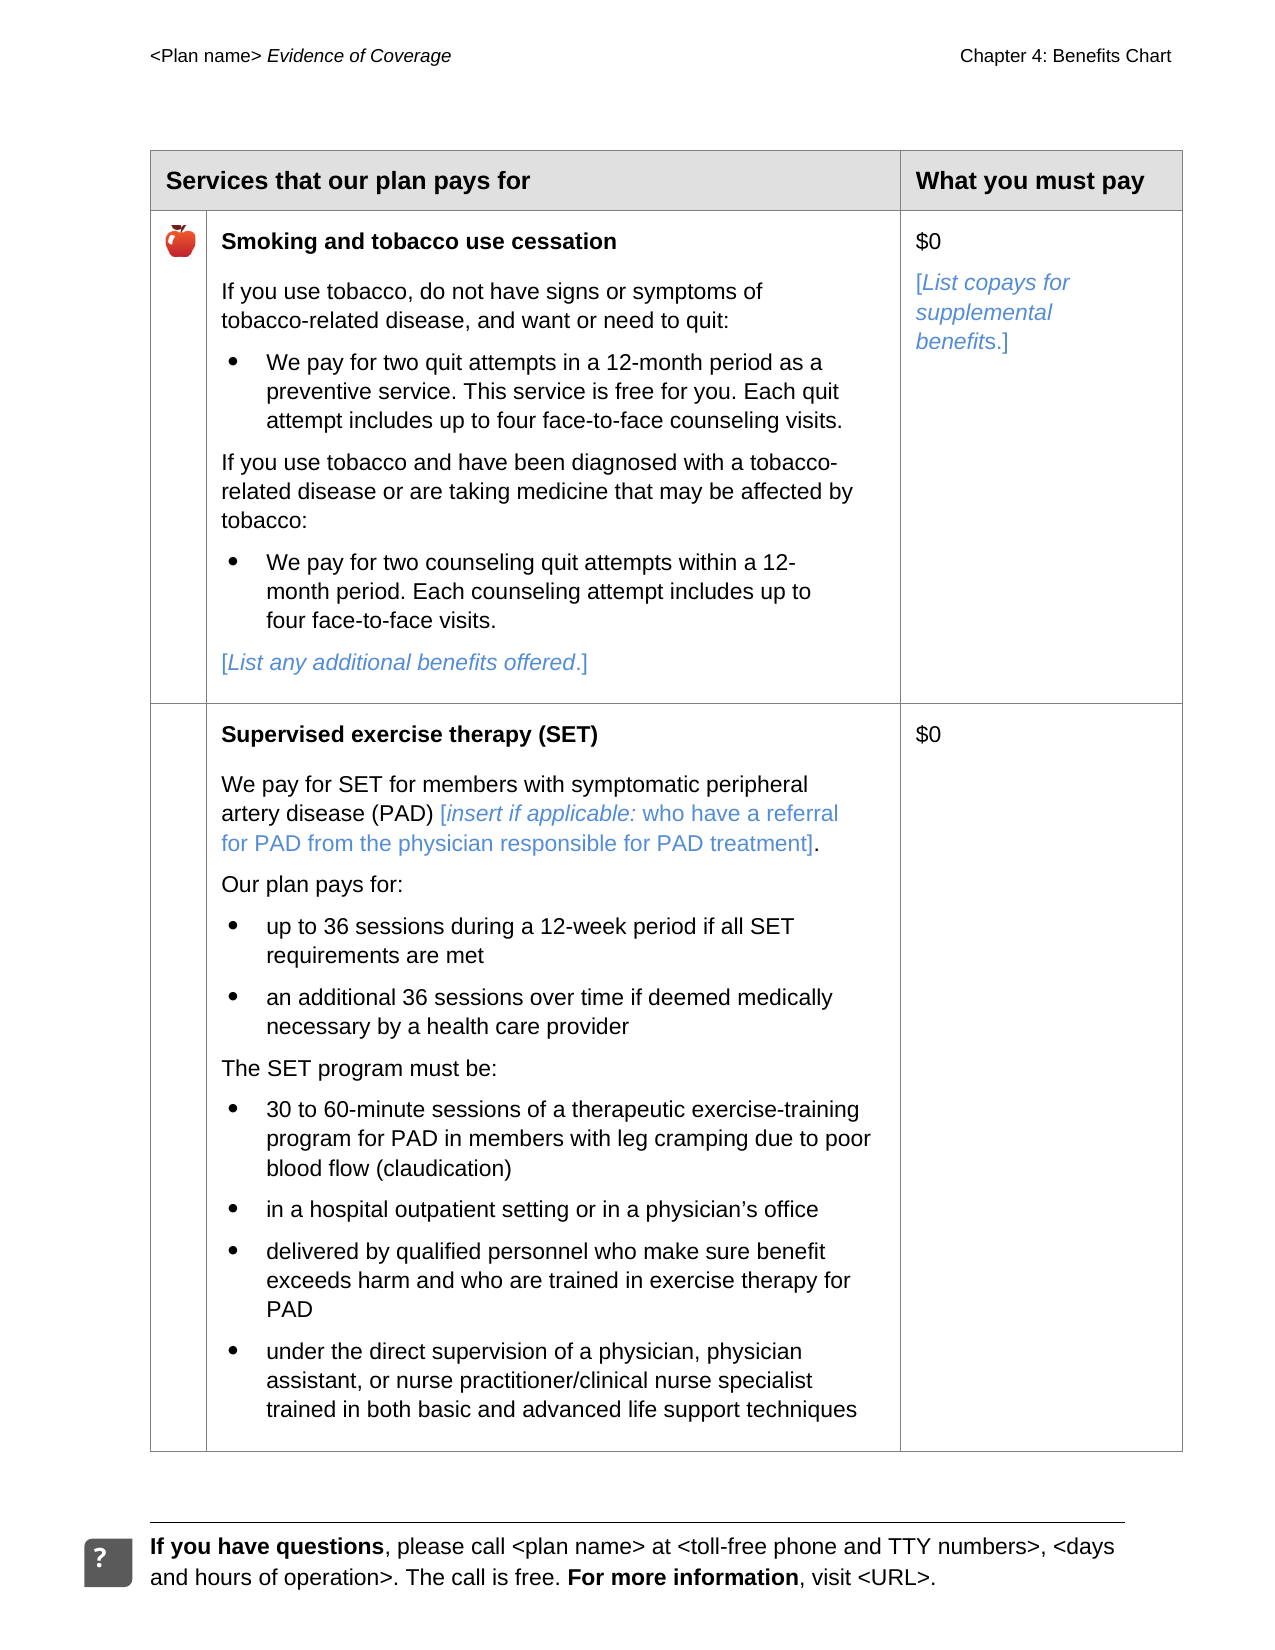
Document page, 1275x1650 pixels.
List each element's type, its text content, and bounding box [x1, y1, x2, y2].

picture [165, 225, 196, 257]
table_cell Supervised exercise therapy (SET) We pay for SET for members with symptomatic peripheral artery disease (PAD) [insert if applicable: who have a referral for PAD from the physician responsible for PAD treatment]. Our plan pays for: up to 36 sessions during a 12-week period if all SET requirements are met an additional 36 sessions over time if deemed medically necessary by a health care provider The SET program must be: 30 to 60-minute sessions of a therapeutic exercise-training program for PAD in members with leg cramping due to poor blood flow (claudication) in a hospital outpatient setting or in a physician’s office delivered by qualified personnel who make sure benefit exceeds harm and who are trained in exercise therapy for PAD under the direct supervision of a physician, physician assistant, or nurse practitioner/clinical nurse specialist trained in both basic and advanced life support techniques [207, 704, 900, 1451]
table_cell [151, 704, 206, 1451]
table_cell $0 [901, 704, 1182, 1451]
table_header Services that our plan pays for [151, 151, 900, 210]
table_cell $0 [List copays for supplemental benefits.] [901, 211, 1182, 703]
table_cell Smoking and tobacco use cessation If you use tobacco, do not have signs or symptoms of tobacco-related disease, and want or need to quit: We pay for two quit attempts in a 12-month period as a preventive service. This service is free for you. Each quit attempt includes up to four face-to-face counseling visits. If you use tobacco and have been diagnosed with a tobacco-related disease or are taking medicine that may be affected by tobacco: We pay for two counseling quit attempts within a 12-month period. Each counseling attempt includes up to four face-to-face visits. [List any additional benefits offered.] [207, 211, 900, 703]
table_header What you must pay [901, 151, 1182, 210]
table_cell [151, 211, 206, 703]
